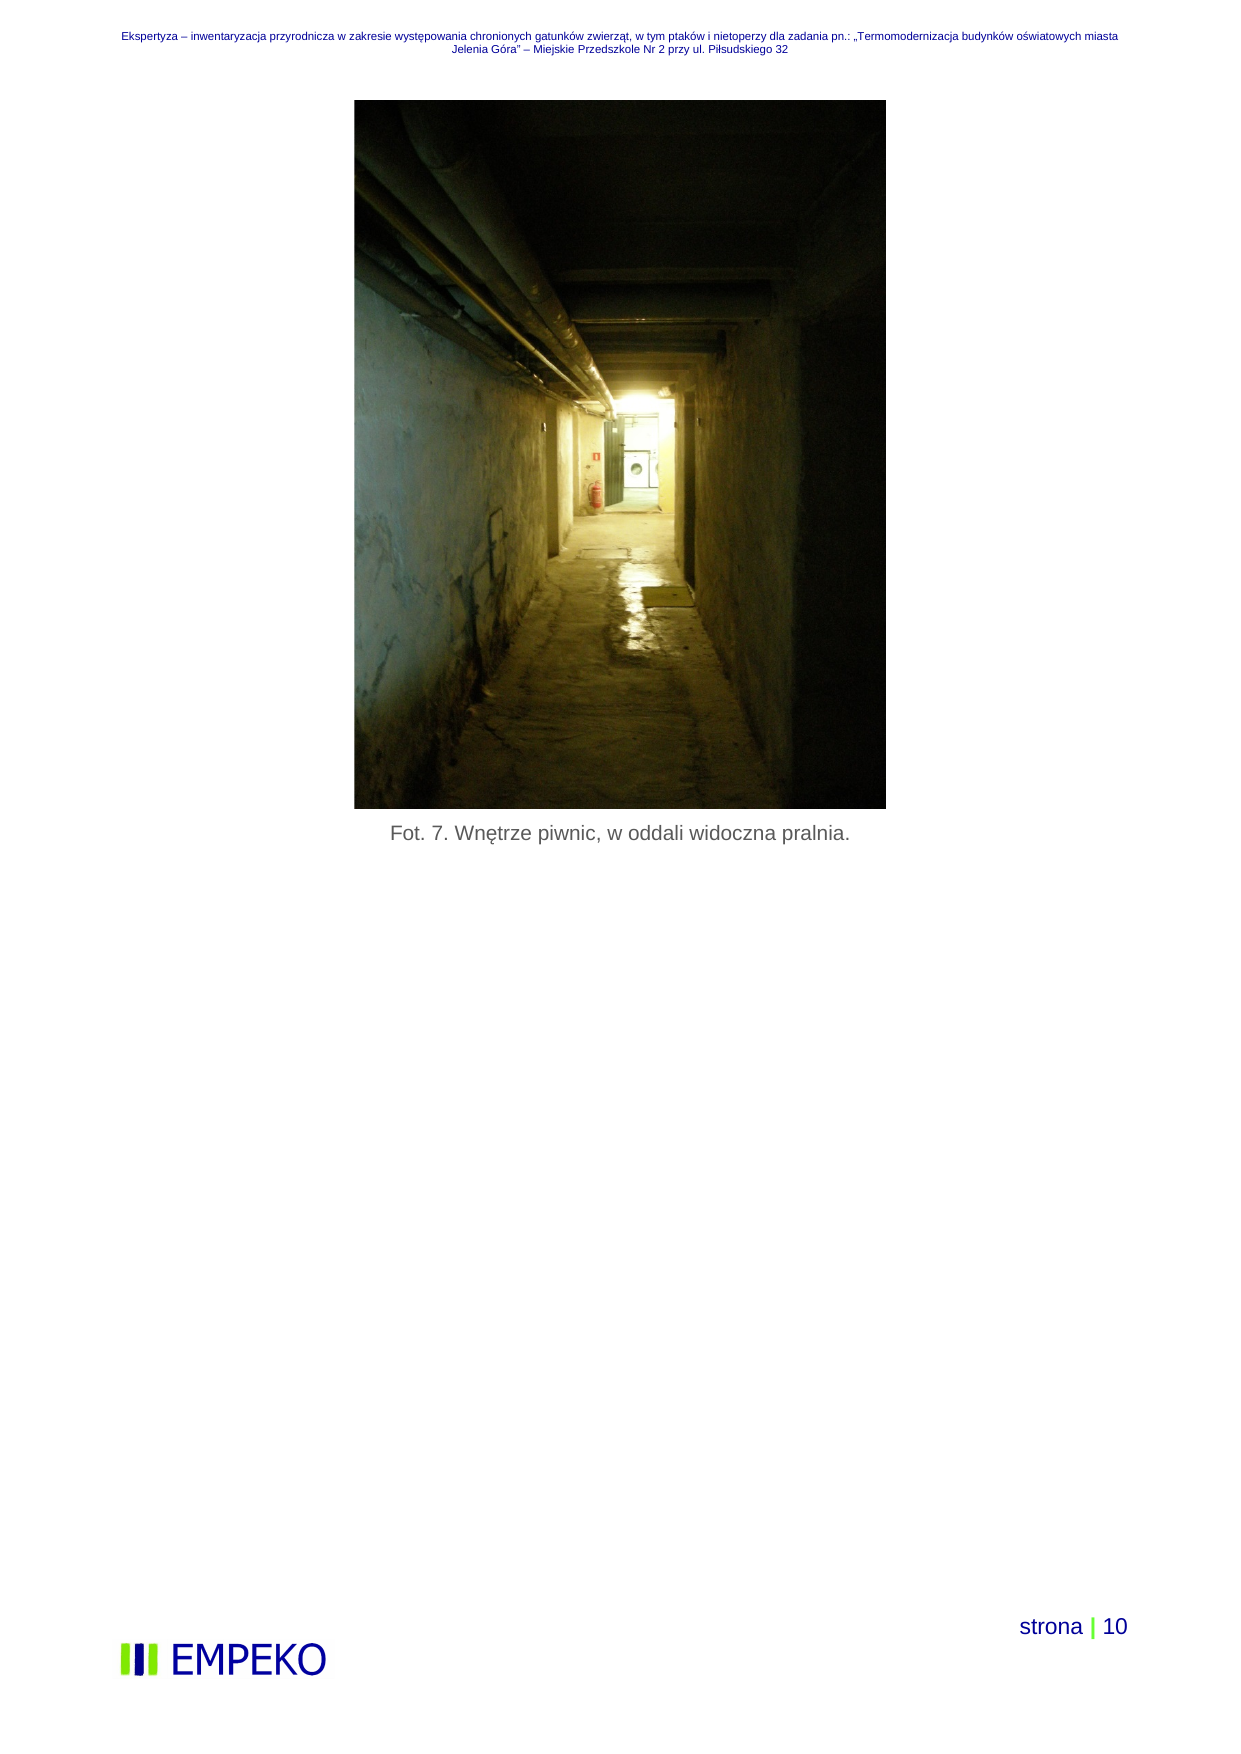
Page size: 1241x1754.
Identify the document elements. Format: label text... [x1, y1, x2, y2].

picture [112, 1639, 335, 1679]
picture [354, 100, 886, 809]
text Fot. 7. Wnętrze piwnic, w oddali widoczna pralnia. [112, 821, 1128, 845]
